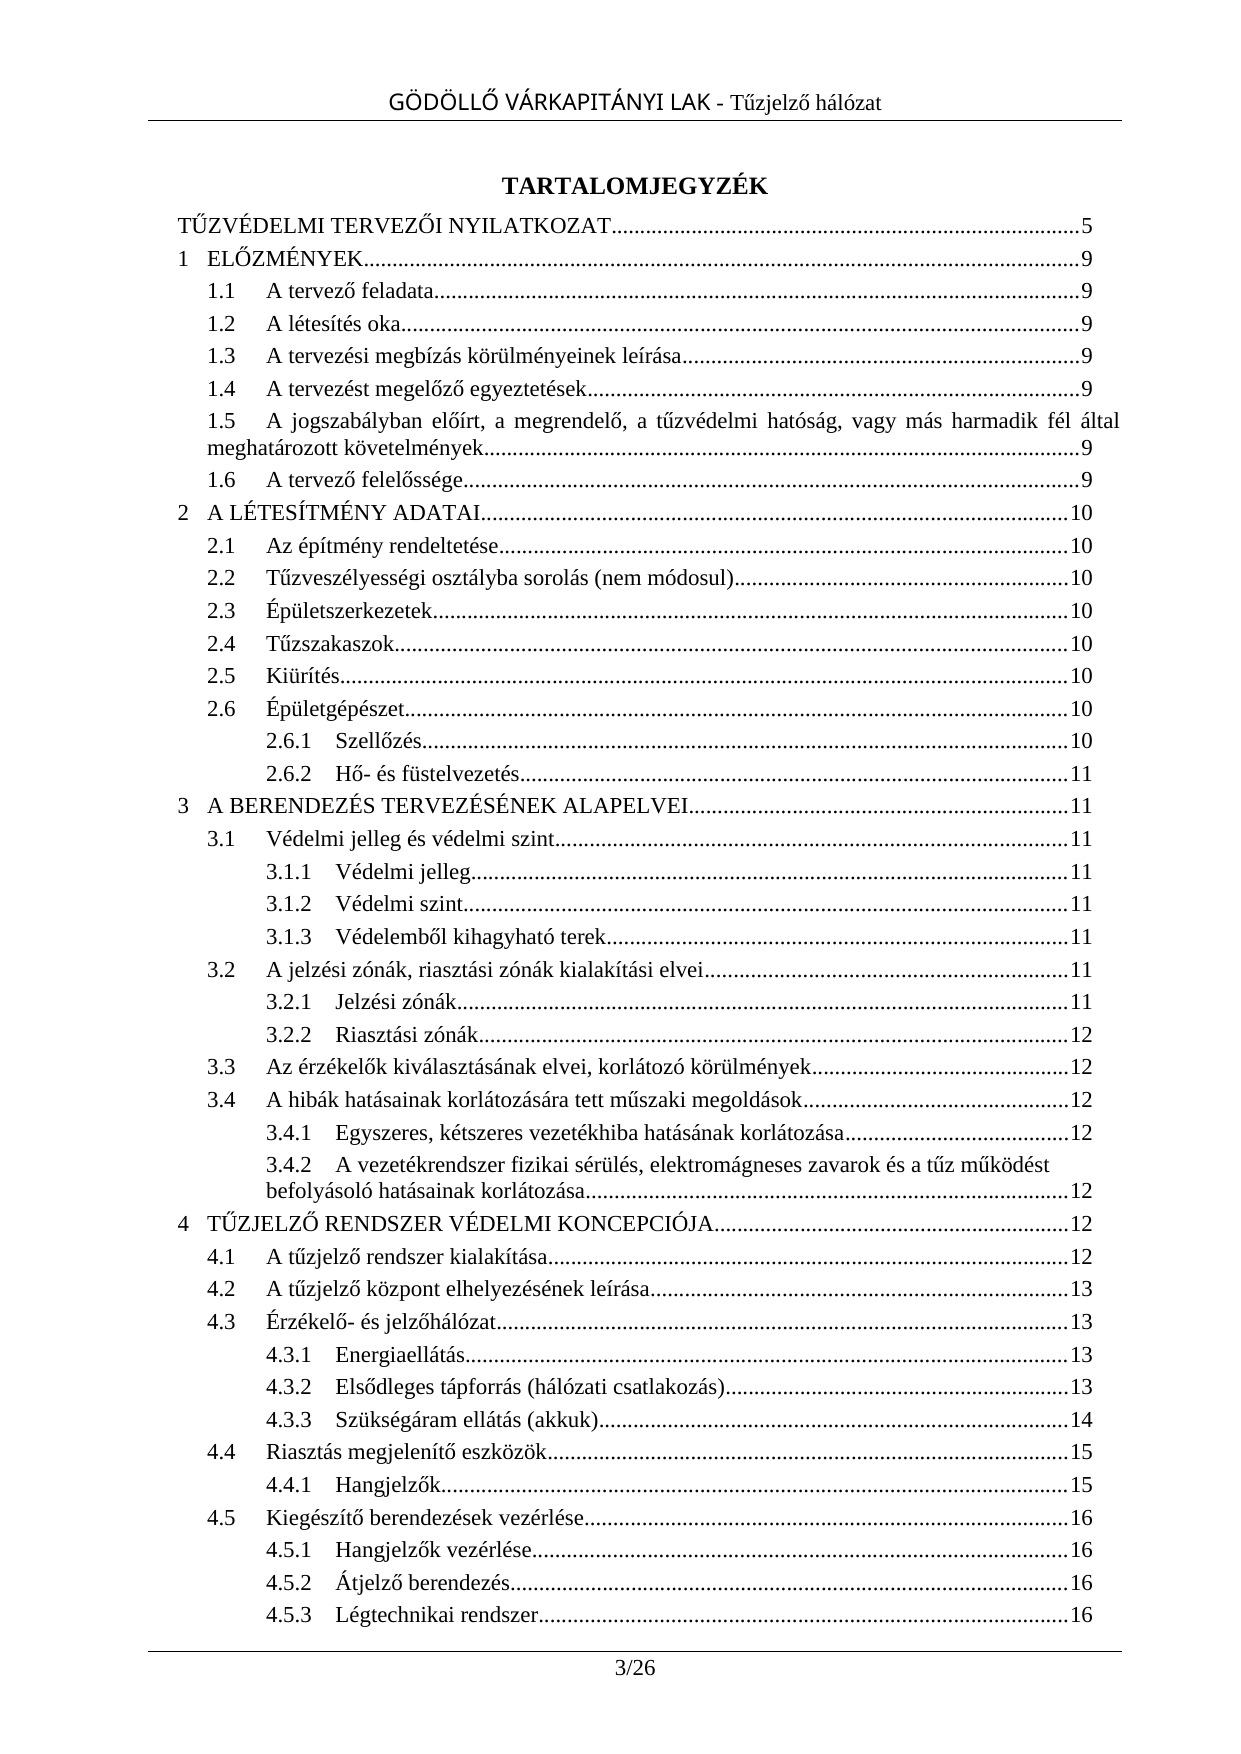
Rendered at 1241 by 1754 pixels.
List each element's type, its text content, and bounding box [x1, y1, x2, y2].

text 2.6 Épületgépészet 10 [207, 695, 1122, 721]
text 4.3.1 Energiaellátás 13 [266, 1341, 1122, 1367]
text 4.2 A tűzjelző központ elhelyezésének leírása 13 [207, 1275, 1122, 1302]
text 2.6.2 Hő- és füstelvezetés 11 [266, 760, 1122, 786]
text 3.1.2 Védelmi szint 11 [266, 890, 1122, 917]
text 3.4.1 Egyszeres, kétszeres vezetékhiba hatásának korlátozása 12 [266, 1119, 1122, 1145]
text 4.5.1 Hangjelzők vezérlése 16 [266, 1536, 1122, 1563]
text 1.4 A tervezést megelőző egyeztetések 9 [207, 375, 1122, 401]
text 2.3 Épületszerkezetek 10 [207, 597, 1122, 623]
text 4.5.3 Légtechnikai rendszer 16 [266, 1601, 1122, 1628]
text 1.6 A tervező felelőssége 9 [207, 467, 1122, 493]
text 2.6.1 Szellőzés 10 [266, 727, 1122, 754]
text 3.4 A hibák hatásainak korlátozására tett műszaki megoldások 12 [207, 1086, 1122, 1112]
text 3.2 A jelzési zónák, riasztási zónák kialakítási elvei 11 [207, 956, 1122, 982]
text 3 a berendezés tervezésének alapelvei 11 [177, 793, 1122, 819]
text 2.2 Tűzveszélyességi osztályba sorolás (nem módosul) 10 [207, 564, 1122, 591]
text 4.3.2 Elsődleges tápforrás (hálózati csatlakozás) 13 [266, 1373, 1122, 1399]
text 4.3 Érzékelő- és jelzőhálózat 13 [207, 1308, 1122, 1334]
text 3.1.3 Védelemből kihagyható terek 11 [266, 923, 1122, 949]
text 3.1 Védelmi jelleg és védelmi szint 11 [207, 825, 1122, 852]
text 3.2.2 Riasztási zónák 12 [266, 1021, 1122, 1047]
text 4.4.1 Hangjelzők 15 [266, 1471, 1122, 1497]
text 2.4 Tűzszakaszok 10 [207, 629, 1122, 656]
text 1.1 A tervező feladata 9 [207, 277, 1122, 303]
text 4.5 Kiegészítő berendezések vezérlése 16 [207, 1504, 1122, 1530]
text 4 tűzjelző rendszer védelmi koncepciója 12 [177, 1210, 1122, 1237]
text 4.4 Riasztás megjelenítő eszközök 15 [207, 1438, 1122, 1465]
text 3.4.2 A vezetékrendszer fizikai sérülés, elektromágneses zavarok és a tűz működést befolyásoló hatásainak korlátozása 12 [266, 1151, 1122, 1204]
text 1.2 A létesítés oka 9 [207, 310, 1122, 336]
text 2 a létesítmény adatai 10 [177, 499, 1122, 526]
text 2.5 Kiürítés 10 [207, 662, 1122, 688]
text 1 előzmények 9 [177, 244, 1122, 271]
text 2.1 Az építmény rendeltetése 10 [207, 532, 1122, 558]
text 4.3.3 Szükségáram ellátás (akkuk) 14 [266, 1406, 1122, 1432]
text 1.3 A tervezési megbízás körülményeinek leírása 9 [207, 342, 1122, 369]
text TŰZVÉDELMI TERVEZŐI NYILATKOZAT 5 [177, 212, 1122, 238]
text 4.5.2 Átjelző berendezés 16 [266, 1569, 1122, 1595]
text 1.5 A jogszabályban előírt, a megrendelő, a tűzvédelmi hatóság, vagy más harmadik fél által meghatározott követelmények 9 [207, 408, 1122, 460]
text 3.3 Az érzékelők kiválasztásának elvei, korlátozó körülmények 12 [207, 1053, 1122, 1080]
text 4.1 A tűzjelző rendszer kialakítása 12 [207, 1243, 1122, 1269]
subtitle Tartalomjegyzék [148, 171, 1122, 199]
text 3.2.1 Jelzési zónák 11 [266, 988, 1122, 1014]
text 3.1.1 Védelmi jelleg 11 [266, 858, 1122, 884]
